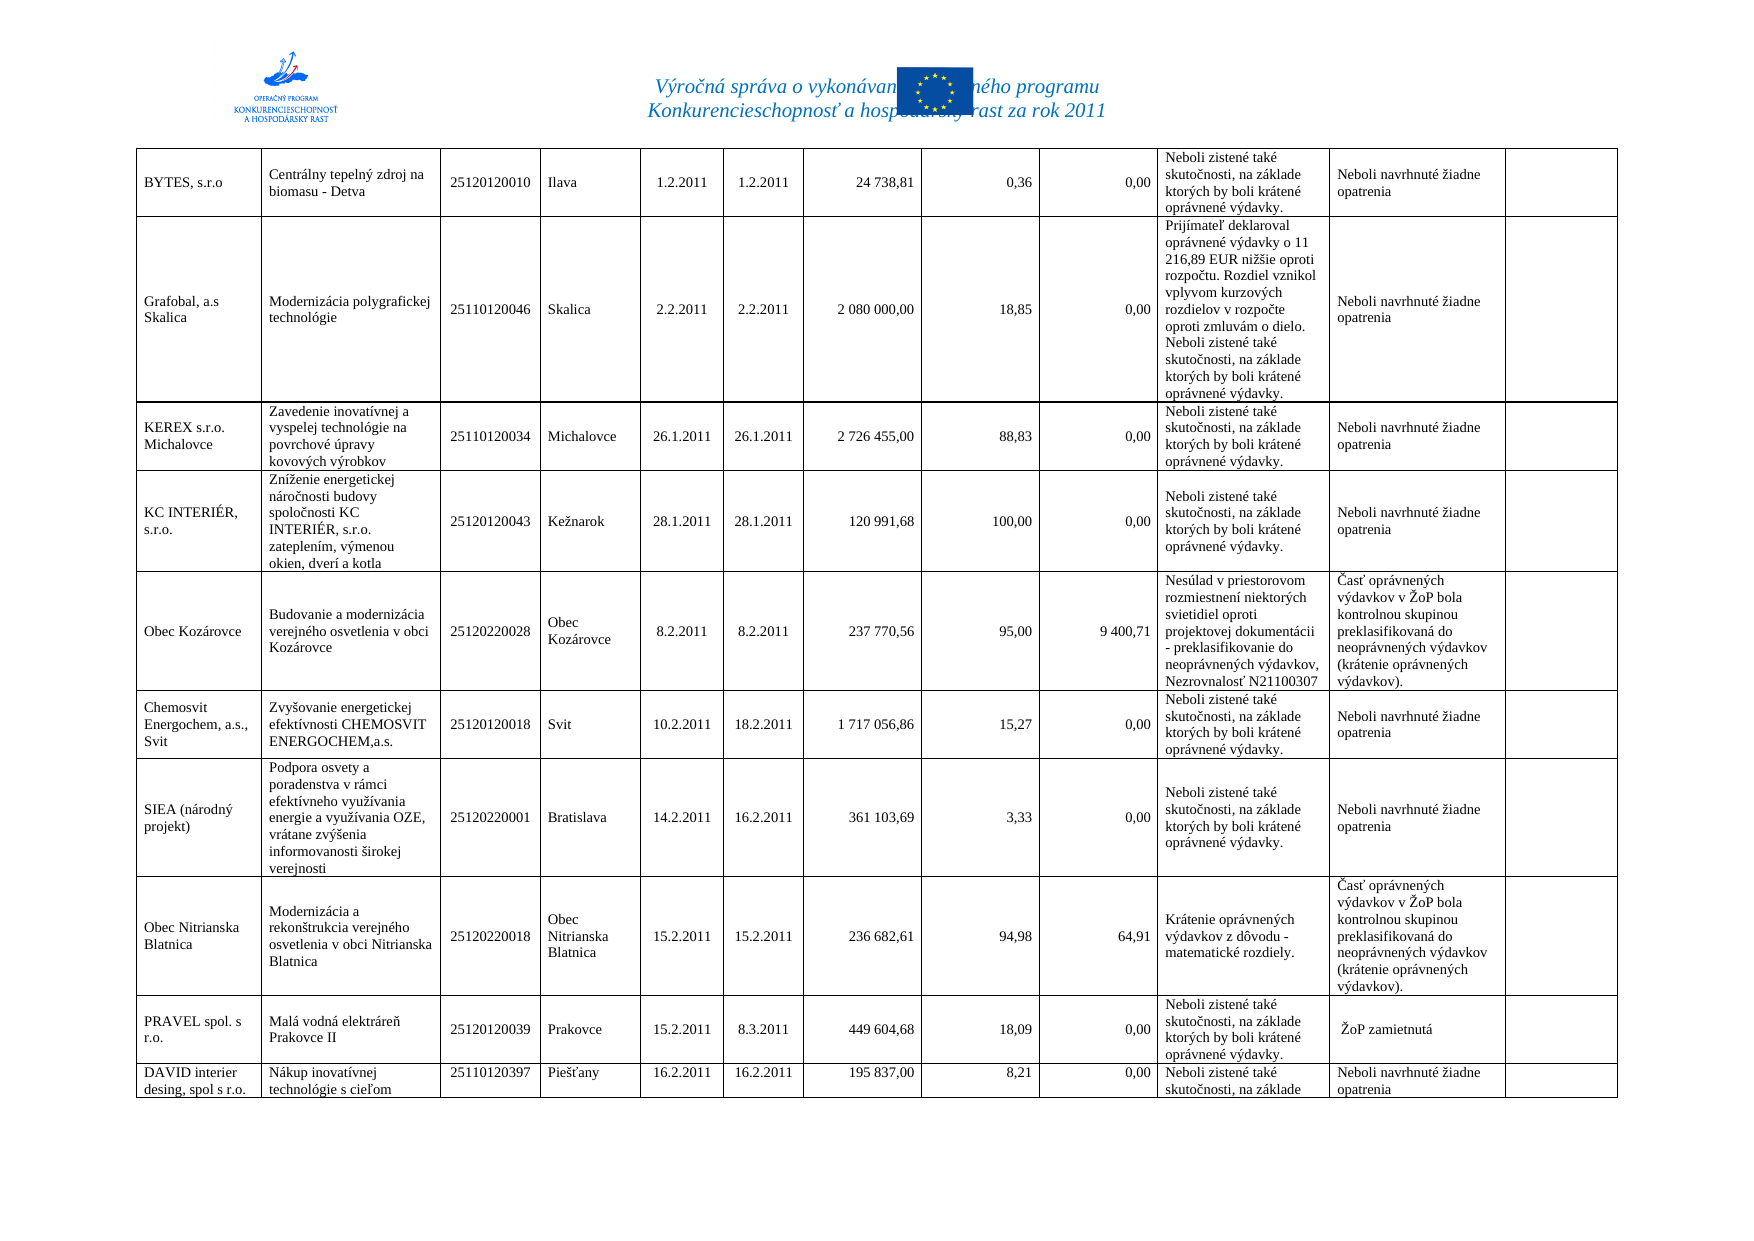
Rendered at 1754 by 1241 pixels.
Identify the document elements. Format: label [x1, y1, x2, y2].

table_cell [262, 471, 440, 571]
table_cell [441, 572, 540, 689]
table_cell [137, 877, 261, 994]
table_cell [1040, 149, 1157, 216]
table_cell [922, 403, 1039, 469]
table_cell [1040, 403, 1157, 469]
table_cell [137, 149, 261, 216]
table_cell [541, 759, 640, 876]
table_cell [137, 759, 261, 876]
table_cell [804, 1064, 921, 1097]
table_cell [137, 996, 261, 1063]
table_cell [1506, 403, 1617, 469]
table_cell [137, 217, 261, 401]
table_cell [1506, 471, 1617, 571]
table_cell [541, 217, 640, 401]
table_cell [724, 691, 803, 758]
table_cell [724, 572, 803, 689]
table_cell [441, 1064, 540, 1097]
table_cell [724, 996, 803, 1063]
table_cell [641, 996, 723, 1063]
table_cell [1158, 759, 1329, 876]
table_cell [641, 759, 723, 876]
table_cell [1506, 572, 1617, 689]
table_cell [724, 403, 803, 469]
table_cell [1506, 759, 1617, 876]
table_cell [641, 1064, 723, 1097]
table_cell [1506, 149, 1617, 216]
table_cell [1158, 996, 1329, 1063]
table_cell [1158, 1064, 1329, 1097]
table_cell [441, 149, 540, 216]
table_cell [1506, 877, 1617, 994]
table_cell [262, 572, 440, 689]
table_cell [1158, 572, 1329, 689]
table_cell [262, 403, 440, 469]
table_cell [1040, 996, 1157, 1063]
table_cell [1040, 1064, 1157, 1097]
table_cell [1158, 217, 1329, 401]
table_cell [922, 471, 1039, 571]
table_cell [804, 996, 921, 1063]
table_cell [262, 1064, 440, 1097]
picture [896, 67, 974, 115]
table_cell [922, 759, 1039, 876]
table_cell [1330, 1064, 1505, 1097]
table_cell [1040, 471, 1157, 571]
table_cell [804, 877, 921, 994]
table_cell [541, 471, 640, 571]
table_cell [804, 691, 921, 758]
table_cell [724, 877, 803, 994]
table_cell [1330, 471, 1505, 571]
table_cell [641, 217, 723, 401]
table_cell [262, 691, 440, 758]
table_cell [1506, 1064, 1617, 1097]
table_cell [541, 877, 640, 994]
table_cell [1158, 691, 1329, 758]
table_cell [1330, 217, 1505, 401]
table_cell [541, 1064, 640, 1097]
picture [212, 40, 357, 135]
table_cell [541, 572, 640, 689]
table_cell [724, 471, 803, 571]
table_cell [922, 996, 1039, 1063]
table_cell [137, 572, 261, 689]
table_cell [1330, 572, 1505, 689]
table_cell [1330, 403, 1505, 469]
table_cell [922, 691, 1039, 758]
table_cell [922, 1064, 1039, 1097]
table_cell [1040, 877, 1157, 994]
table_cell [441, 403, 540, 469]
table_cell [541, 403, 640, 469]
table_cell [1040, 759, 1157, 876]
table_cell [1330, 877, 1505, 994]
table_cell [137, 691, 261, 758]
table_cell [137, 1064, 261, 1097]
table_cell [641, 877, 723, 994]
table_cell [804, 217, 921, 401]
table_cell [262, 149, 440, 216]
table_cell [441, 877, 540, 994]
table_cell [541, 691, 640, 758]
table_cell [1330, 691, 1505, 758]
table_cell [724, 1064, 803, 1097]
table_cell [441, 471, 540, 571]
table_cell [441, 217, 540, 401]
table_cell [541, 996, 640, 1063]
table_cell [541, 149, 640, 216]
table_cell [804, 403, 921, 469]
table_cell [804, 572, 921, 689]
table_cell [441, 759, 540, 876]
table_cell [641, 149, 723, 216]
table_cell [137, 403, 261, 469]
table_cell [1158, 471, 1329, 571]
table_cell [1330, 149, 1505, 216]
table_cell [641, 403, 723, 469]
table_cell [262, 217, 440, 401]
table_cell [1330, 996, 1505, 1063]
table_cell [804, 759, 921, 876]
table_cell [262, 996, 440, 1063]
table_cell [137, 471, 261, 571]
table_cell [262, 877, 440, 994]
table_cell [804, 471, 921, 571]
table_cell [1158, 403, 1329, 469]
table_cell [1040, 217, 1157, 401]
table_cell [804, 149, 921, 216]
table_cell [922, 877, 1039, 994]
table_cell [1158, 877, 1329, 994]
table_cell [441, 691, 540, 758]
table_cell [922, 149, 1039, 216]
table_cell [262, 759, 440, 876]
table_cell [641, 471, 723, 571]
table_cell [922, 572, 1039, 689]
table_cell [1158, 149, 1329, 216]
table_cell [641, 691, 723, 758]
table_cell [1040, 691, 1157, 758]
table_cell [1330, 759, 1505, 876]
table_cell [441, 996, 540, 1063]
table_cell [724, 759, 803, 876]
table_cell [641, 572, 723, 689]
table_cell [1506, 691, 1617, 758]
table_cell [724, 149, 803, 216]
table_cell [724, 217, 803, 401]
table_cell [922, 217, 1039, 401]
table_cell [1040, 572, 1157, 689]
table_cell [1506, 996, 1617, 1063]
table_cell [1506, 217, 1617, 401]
